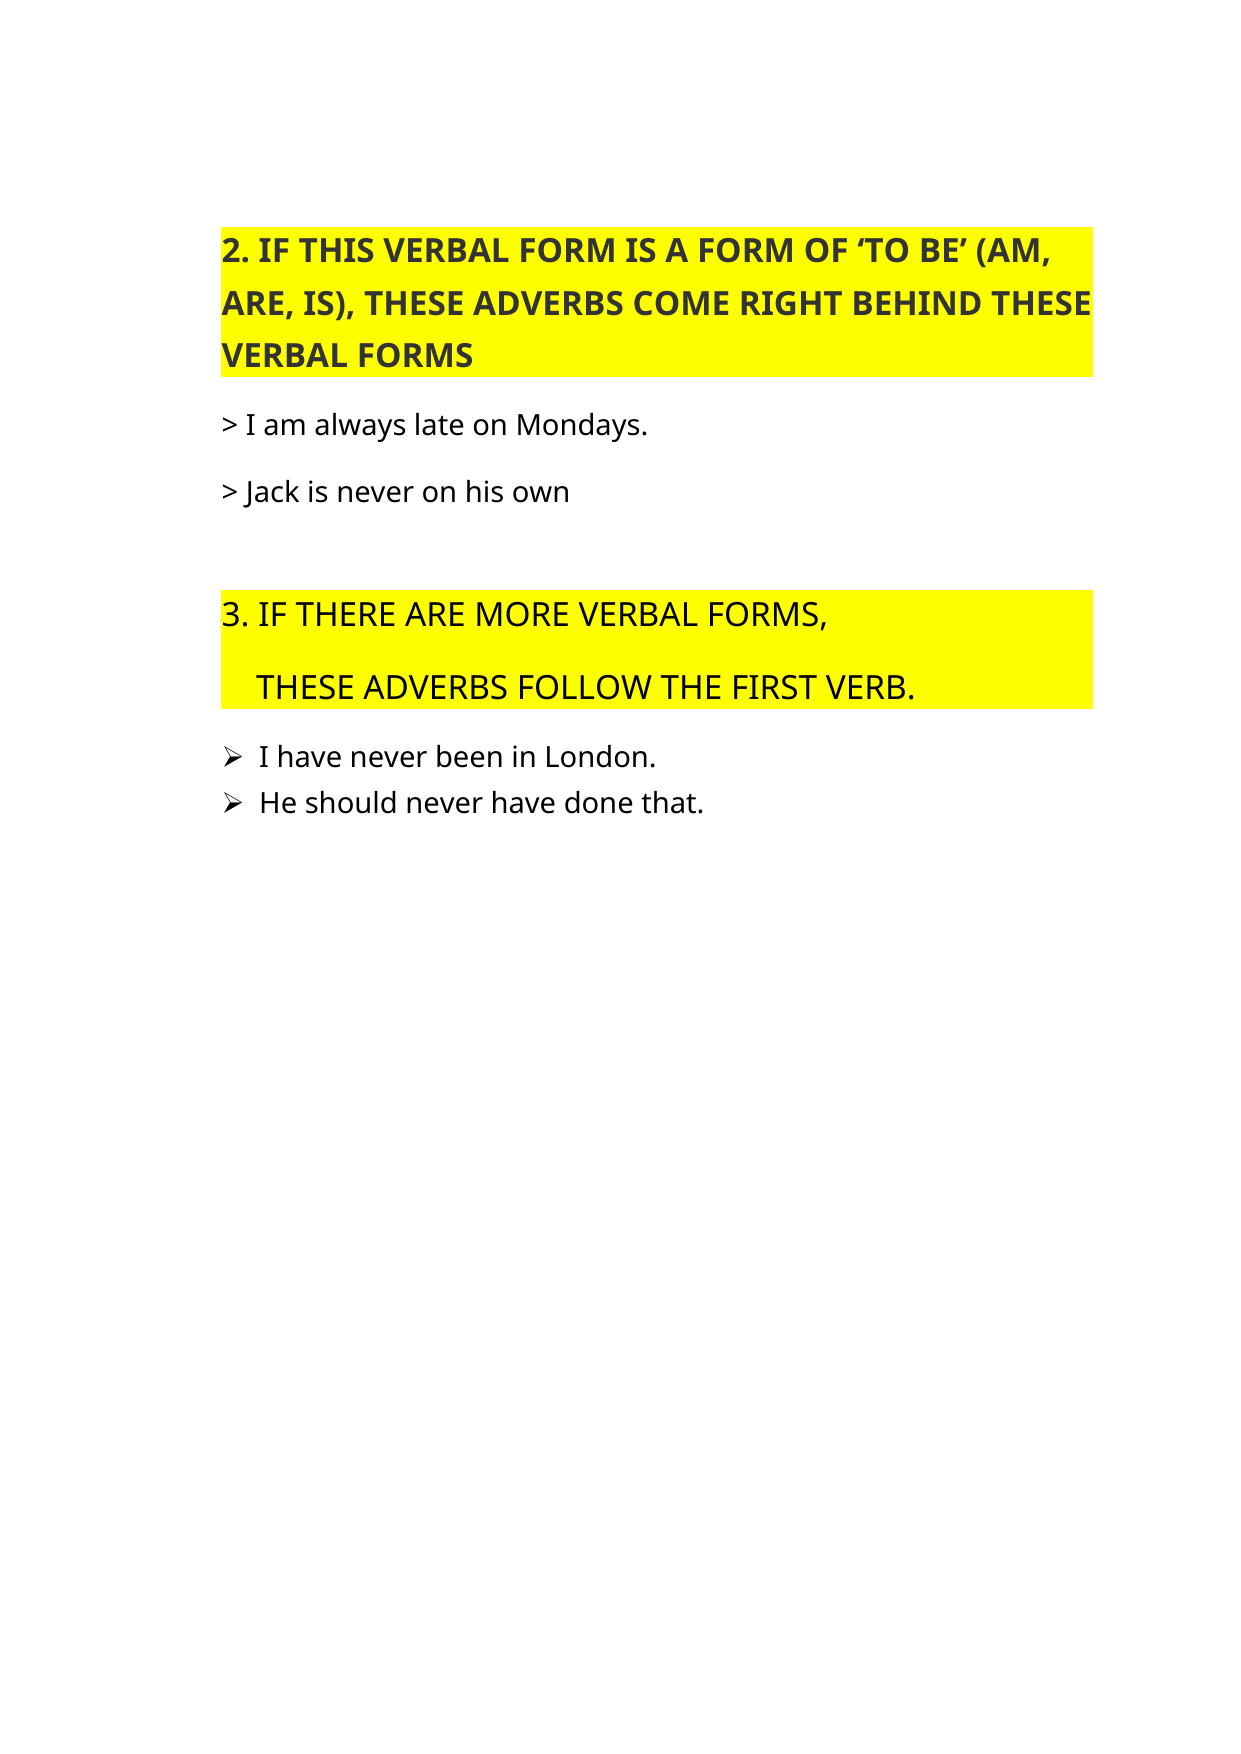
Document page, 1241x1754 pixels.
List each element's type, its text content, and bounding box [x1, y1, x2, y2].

list He should never have done that. [221, 782, 1093, 822]
text 3. IF THERE ARE MORE VERBAL FORMS, [221, 590, 1093, 636]
text > Jack is never on his own [221, 471, 1093, 511]
text THESE ADVERBS FOLLOW THE FIRST VERB. [221, 663, 1093, 709]
list I have never been in London. [221, 736, 1093, 776]
text > I am always late on Mondays. [221, 404, 1093, 444]
text 2. IF THIS VERBAL FORM IS A FORM OF ‘TO BE’ (AM, ARE, IS), THESE ADVERBS COME RIGHT BEHIND THESE VERBAL FORMS [221, 227, 1093, 377]
